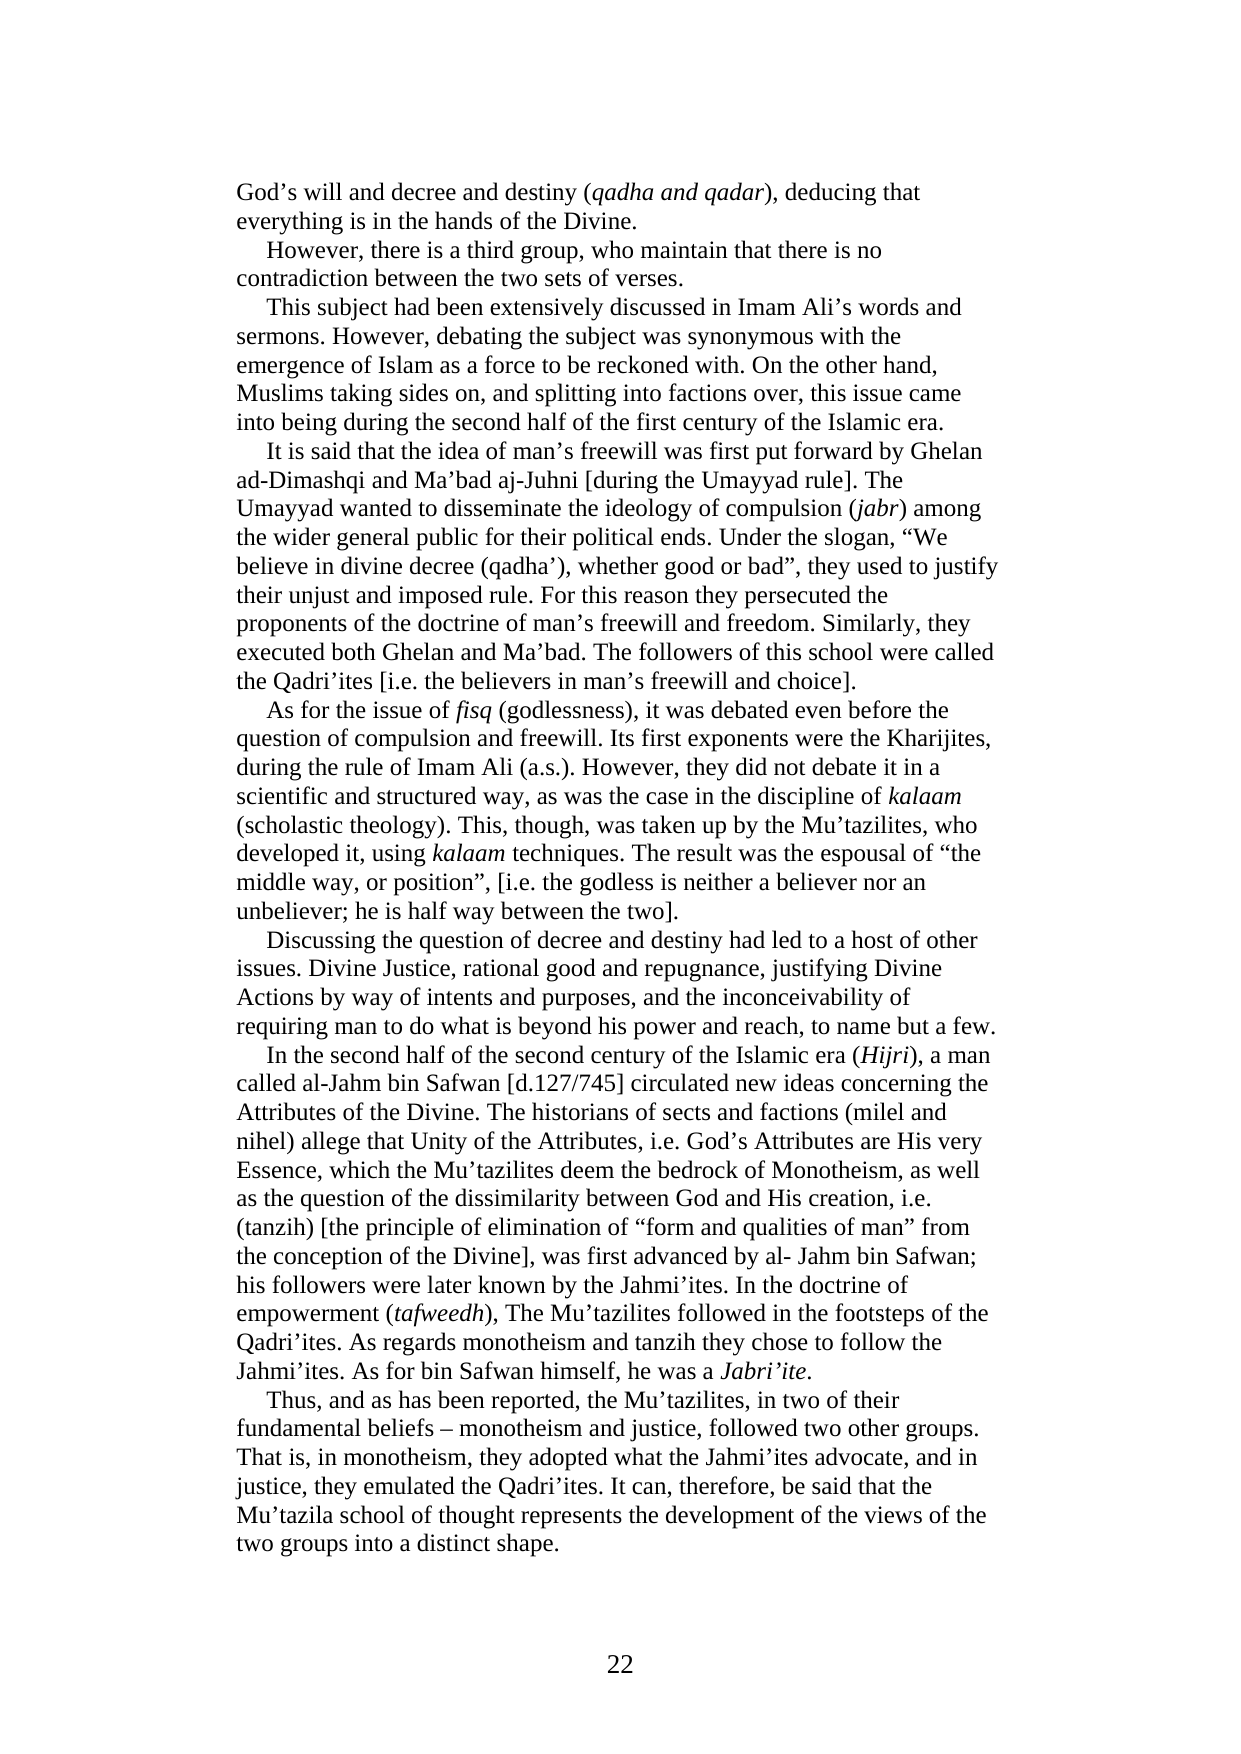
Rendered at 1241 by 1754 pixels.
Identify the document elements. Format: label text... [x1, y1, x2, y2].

text As for the issue of fisq (godlessness), it was debated even before the question of compulsion and freewill. Its first exponents were the Kharijites, during the rule of Imam Ali (a.s.). However, they did not debate it in a scientific and structured way, as was the case in the discipline of kalaam (scholastic theology). This, though, was taken up by the Mu’tazilites, who developed it, using kalaam techniques. The result was the espousal of “the middle way, or position”, [i.e. the godless is neither a believer nor an unbeliever; he is half way between the two]. [236, 695, 1004, 925]
text Discussing the question of decree and destiny had led to a host of other issues. Divine Justice, rational good and repugnance, justifying Divine Actions by way of intents and purposes, and the inconceivability of requiring man to do what is beyond his power and reach, to name but a few. [236, 925, 1004, 1040]
text It is said that the idea of man’s freewill was first put forward by Ghelan ad-Dimashqi and Ma’bad aj-Juhni [during the Umayyad rule]. The Umayyad wanted to disseminate the ideology of compulsion (jabr) among the wider general public for their political ends. Under the slogan, “We believe in divine decree (qadha’), whether good or bad”, they used to justify their unjust and imposed rule. For this reason they persecuted the proponents of the doctrine of man’s freewill and freedom. Similarly, they executed both Ghelan and Ma’bad. The followers of this school were called the Qadri’ites [i.e. the believers in man’s freewill and choice]. [236, 436, 1004, 695]
text Thus, and as has been reported, the Mu’tazilites, in two of their fundamental beliefs – monotheism and justice, followed two other groups. That is, in monotheism, they adopted what the Jahmi’ites advocate, and in justice, they emulated the Qadri’ites. It can, therefore, be said that the Mu’tazila school of thought represents the development of the views of the two groups into a distinct shape. [236, 1385, 1004, 1557]
text In the second half of the second century of the Islamic era (Hijri), a man called al-Jahm bin Safwan [d.127/745] circulated new ideas concerning the Attributes of the Divine. The historians of sects and factions (milel and nihel) allege that Unity of the Attributes, i.e. God’s Attributes are His very Essence, which the Mu’tazilites deem the bedrock of Monotheism, as well as the question of the dissimilarity between God and His creation, i.e. (tanzih) [the principle of elimination of “form and qualities of man” from the conception of the Divine], was first advanced by al- Jahm bin Safwan; his followers were later known by the Jahmi’ites. In the doctrine of empowerment (tafweedh), The Mu’tazilites followed in the footsteps of the Qadri’ites. As regards monotheism and tanzih they chose to follow the Jahmi’ites. As for bin Safwan himself, he was a Jabri’ite. [236, 1040, 1004, 1385]
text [236, 177, 1004, 235]
text This subject had been extensively discussed in Imam Ali’s words and sermons. However, debating the subject was synonymous with the emergence of Islam as a force to be reckoned with. On the other hand, Muslims taking sides on, and splitting into factions over, this issue came into being during the second half of the first century of the Islamic era. [236, 292, 1004, 436]
text However, there is a third group, who maintain that there is no contradiction between the two sets of verses. [236, 235, 1004, 292]
